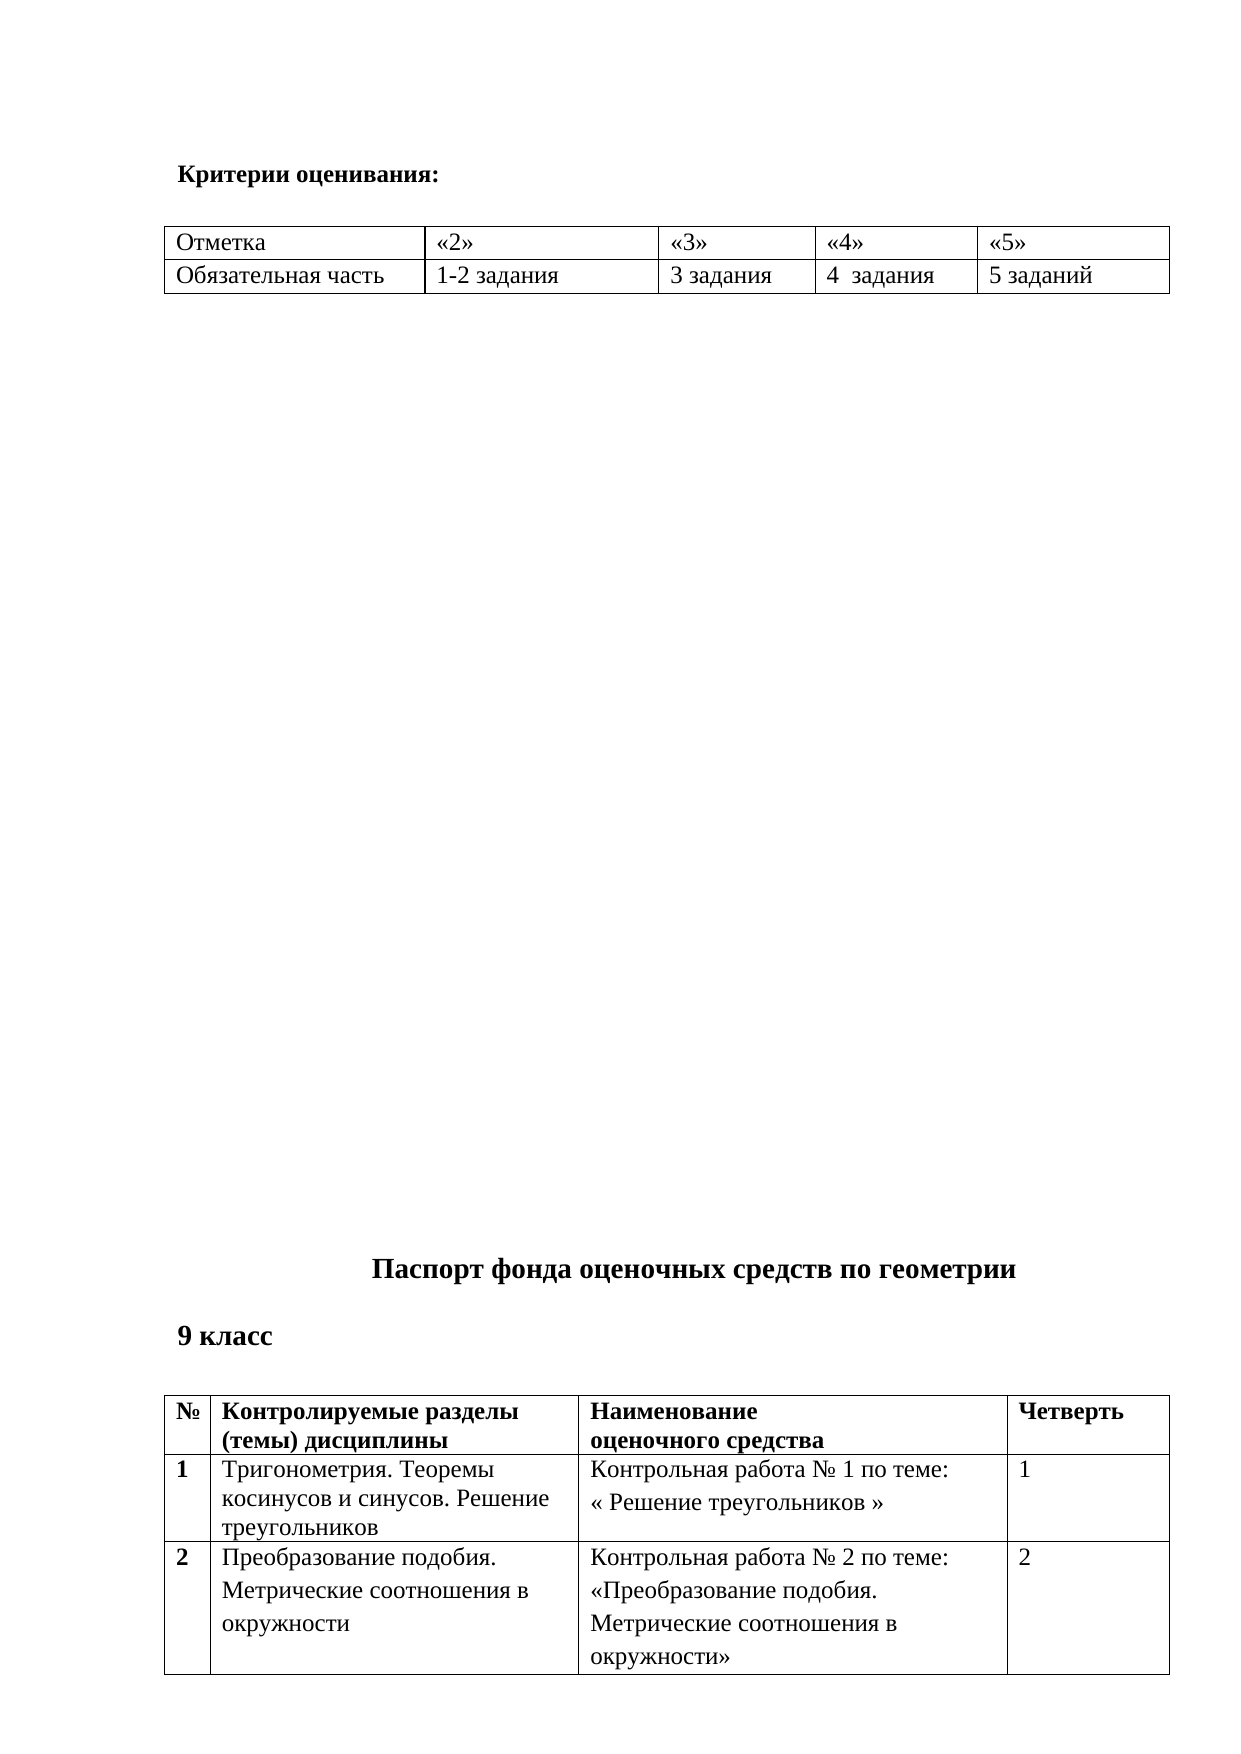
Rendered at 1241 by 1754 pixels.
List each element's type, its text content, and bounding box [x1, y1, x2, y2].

text 9 класс [177, 1318, 1152, 1352]
table_header «2» [426, 227, 658, 259]
table_cell 1 [165, 1455, 210, 1541]
table_cell 5 заданий [978, 260, 1169, 293]
table_header Наименование оценочного средства [579, 1396, 1007, 1453]
table_cell Контрольная работа № 2 по теме: «Преобразование подобия. Метрические соотношения в окружности» [579, 1542, 1007, 1673]
table_cell 3 задания [659, 260, 815, 293]
table_cell Контрольная работа № 1 по теме: « Решение треугольников » [579, 1455, 1007, 1541]
table_header Отметка [165, 227, 424, 259]
table_header «5» [978, 227, 1169, 259]
text Паспорт фонда оценочных средств по геометрии [236, 1251, 1152, 1285]
table_header «4» [816, 227, 977, 259]
table_cell 2 [1008, 1542, 1169, 1673]
table_cell Преобразование подобия. Метрические соотношения в окружности [211, 1542, 578, 1673]
text Критерии оценивания: [177, 159, 1152, 188]
table_header Контролируемые разделы (темы) дисциплины [211, 1396, 578, 1453]
table_cell 4 задания [816, 260, 977, 293]
table_cell 1-2 задания [426, 260, 658, 293]
table_cell 2 [165, 1542, 210, 1673]
table_header Четверть [1008, 1396, 1169, 1453]
table_header № [165, 1396, 210, 1453]
table_cell Тригонометрия. Теоремы косинусов и синусов. Решение треугольников [211, 1455, 578, 1541]
table_cell Обязательная часть [165, 260, 424, 293]
table_header «3» [659, 227, 815, 259]
table_cell 1 [1008, 1455, 1169, 1541]
